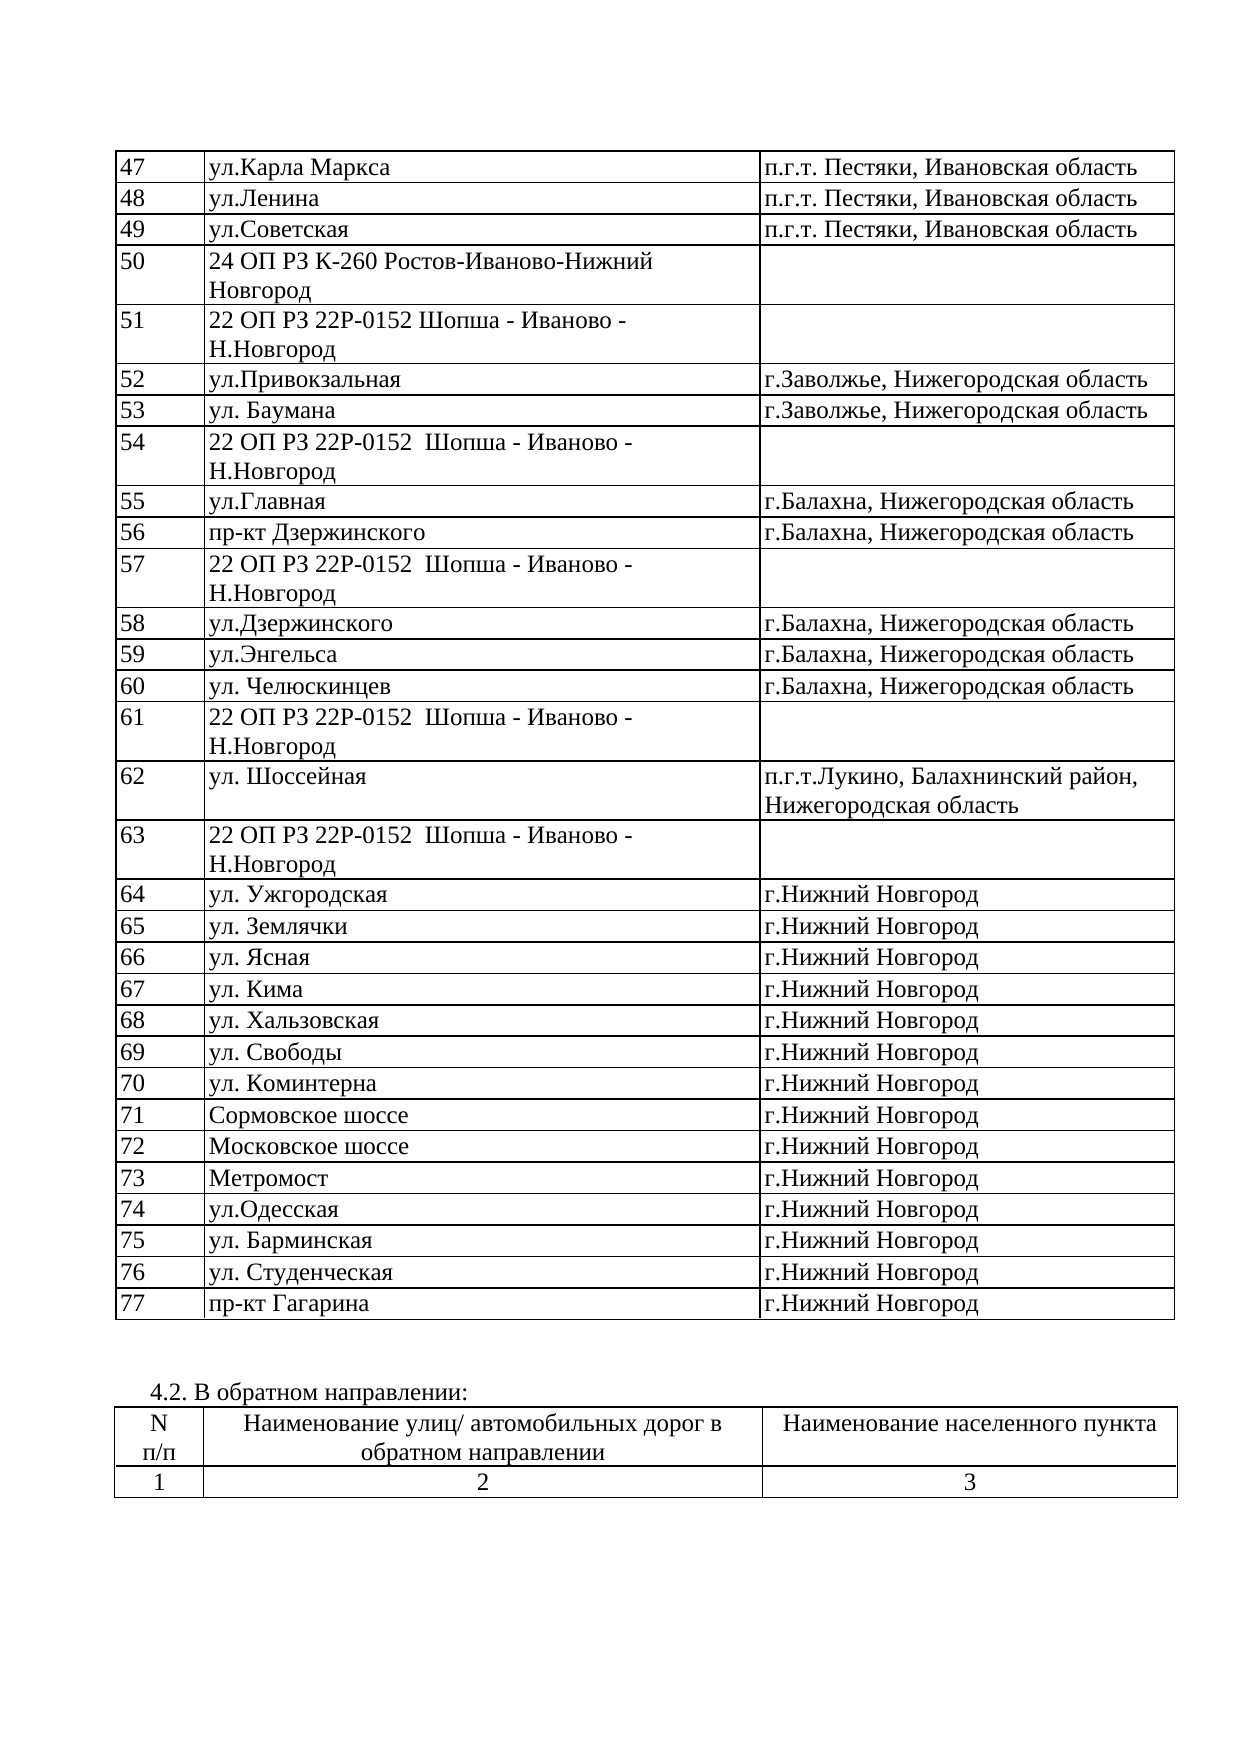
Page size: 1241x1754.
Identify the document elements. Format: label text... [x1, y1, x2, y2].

table_cell 49 [117, 215, 204, 244]
table_cell 75 [117, 1226, 204, 1256]
table_cell ул. Студенческая [205, 1257, 759, 1287]
table_cell Сормовское шоссе [205, 1100, 759, 1130]
table_cell ул.Карла Маркса [205, 152, 759, 181]
table_cell ул.Привокзальная [205, 364, 759, 394]
table_cell ул.Ленина [205, 183, 759, 213]
table_cell 64 [117, 880, 204, 909]
table_cell [761, 702, 1174, 760]
table_cell 51 [117, 305, 204, 362]
table_cell ул.Главная [205, 486, 759, 516]
table_cell г.Нижний Новгород [761, 911, 1174, 941]
table_cell 61 [117, 702, 204, 760]
table_cell 2 [204, 1467, 762, 1497]
table_cell 48 [117, 183, 204, 213]
table_cell 3 [763, 1465, 1177, 1497]
table_cell 69 [117, 1037, 204, 1067]
table_cell ул.Дзержинского [205, 608, 759, 638]
table_cell 76 [117, 1257, 204, 1287]
table_cell 60 [117, 671, 204, 701]
table_cell ул.Одесская [205, 1194, 759, 1224]
table_cell 68 [117, 1006, 204, 1035]
table_cell ул. Ужгородская [205, 880, 759, 909]
table_cell 65 [117, 911, 204, 941]
table_cell 73 [117, 1163, 204, 1193]
table_cell ул. Хальзовская [205, 1006, 759, 1035]
table_cell 71 [117, 1100, 204, 1130]
table_cell г.Балахна, Нижегородская область [761, 608, 1174, 638]
table_cell 1 [115, 1466, 203, 1497]
table_cell ул. Кима [205, 974, 759, 1004]
text 4.2. В обратном направлении: [150, 1377, 1090, 1406]
table_header Наименование населенного пункта [763, 1408, 1177, 1465]
table_cell п.г.т. Пестяки, Ивановская область [761, 183, 1174, 213]
table_cell г.Балахна, Нижегородская область [761, 518, 1174, 547]
table_cell г.Нижний Новгород [761, 1006, 1174, 1035]
table_cell 72 [117, 1131, 204, 1161]
table_cell 22 ОП РЗ 22Р-0152 Шопша - Иваново - Н.Новгород [205, 702, 759, 760]
table_cell 77 [117, 1289, 204, 1318]
table_cell 47 [117, 152, 204, 181]
table_cell г.Заволжье, Нижегородская область [761, 396, 1174, 425]
table_cell п.г.т. Пестяки, Ивановская область [761, 215, 1174, 244]
table_cell 22 ОП РЗ 22Р-0152 Шопша - Иваново - Н.Новгород [205, 549, 759, 606]
table_cell ул. Коминтерна [205, 1068, 759, 1098]
table_cell ул. Баумана [205, 396, 759, 425]
table_cell 63 [117, 821, 204, 878]
table_cell г.Нижний Новгород [761, 974, 1174, 1004]
table_cell 52 [117, 364, 204, 394]
table_cell ул. Шоссейная [205, 762, 759, 819]
table_cell пр-кт Дзержинского [205, 518, 759, 547]
table_cell Московское шоссе [205, 1131, 759, 1161]
table_cell [761, 549, 1174, 606]
table_cell г.Нижний Новгород [761, 1289, 1174, 1318]
table_cell 66 [117, 943, 204, 972]
table_cell г.Заволжье, Нижегородская область [761, 364, 1174, 394]
table_header Наименование улиц/ автомобильных дорог в обратном направлении [204, 1408, 762, 1465]
table_cell 74 [117, 1194, 204, 1224]
table_cell пр-кт Гагарина [205, 1289, 759, 1318]
table_cell 50 [117, 246, 204, 303]
table_cell [761, 427, 1174, 484]
table_cell г.Нижний Новгород [761, 1131, 1174, 1161]
table_cell ул. Ясная [205, 943, 759, 972]
table_cell ул. Свободы [205, 1037, 759, 1067]
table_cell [761, 152, 1174, 181]
table_cell г.Нижний Новгород [761, 1226, 1174, 1256]
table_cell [205, 246, 759, 303]
table_cell 57 [117, 549, 204, 606]
table_cell Метромост [205, 1163, 759, 1193]
table_cell г.Балахна, Нижегородская область [761, 640, 1174, 669]
table_cell 58 [117, 608, 204, 638]
table_cell [761, 305, 1174, 362]
table_cell г.Нижний Новгород [761, 1037, 1174, 1067]
table_cell г.Нижний Новгород [761, 880, 1174, 909]
table_cell г.Нижний Новгород [761, 943, 1174, 972]
table_cell 56 [117, 518, 204, 547]
table_cell [761, 821, 1174, 878]
table_cell 59 [117, 640, 204, 669]
table_cell г.Нижний Новгород [761, 1257, 1174, 1287]
table_cell г.Балахна, Нижегородская область [761, 671, 1174, 701]
table_header N п/п [115, 1408, 203, 1465]
table_cell г.Нижний Новгород [761, 1194, 1174, 1224]
table_cell ул. Барминская [205, 1226, 759, 1256]
table_cell [761, 246, 1174, 303]
table_cell 54 [117, 427, 204, 484]
table_cell ул. Челюскинцев [205, 671, 759, 701]
table_cell 67 [117, 974, 204, 1004]
table_cell 22 ОП РЗ 22Р-0152 Шопша - Иваново - Н.Новгород [205, 821, 759, 878]
table_cell ул. Землячки [205, 911, 759, 941]
table_cell 53 [117, 396, 204, 425]
table_cell г.Балахна, Нижегородская область [761, 486, 1174, 516]
table_cell 62 [117, 762, 204, 819]
table_cell 22 ОП РЗ 22Р-0152 Шопша - Иваново - Н.Новгород [205, 305, 759, 362]
table_cell ул.Советская [205, 215, 759, 244]
table_cell ул.Энгельса [205, 640, 759, 669]
table_cell г.Нижний Новгород [761, 1163, 1174, 1193]
table_cell 70 [117, 1068, 204, 1098]
table_cell г.Нижний Новгород [761, 1068, 1174, 1098]
table_cell г.Нижний Новгород [761, 1100, 1174, 1130]
table_cell п.г.т.Лукино, Балахнинский район, Нижегородская область [761, 762, 1174, 819]
table_cell 55 [117, 486, 204, 516]
table_cell 22 ОП РЗ 22Р-0152 Шопша - Иваново - Н.Новгород [205, 427, 759, 484]
